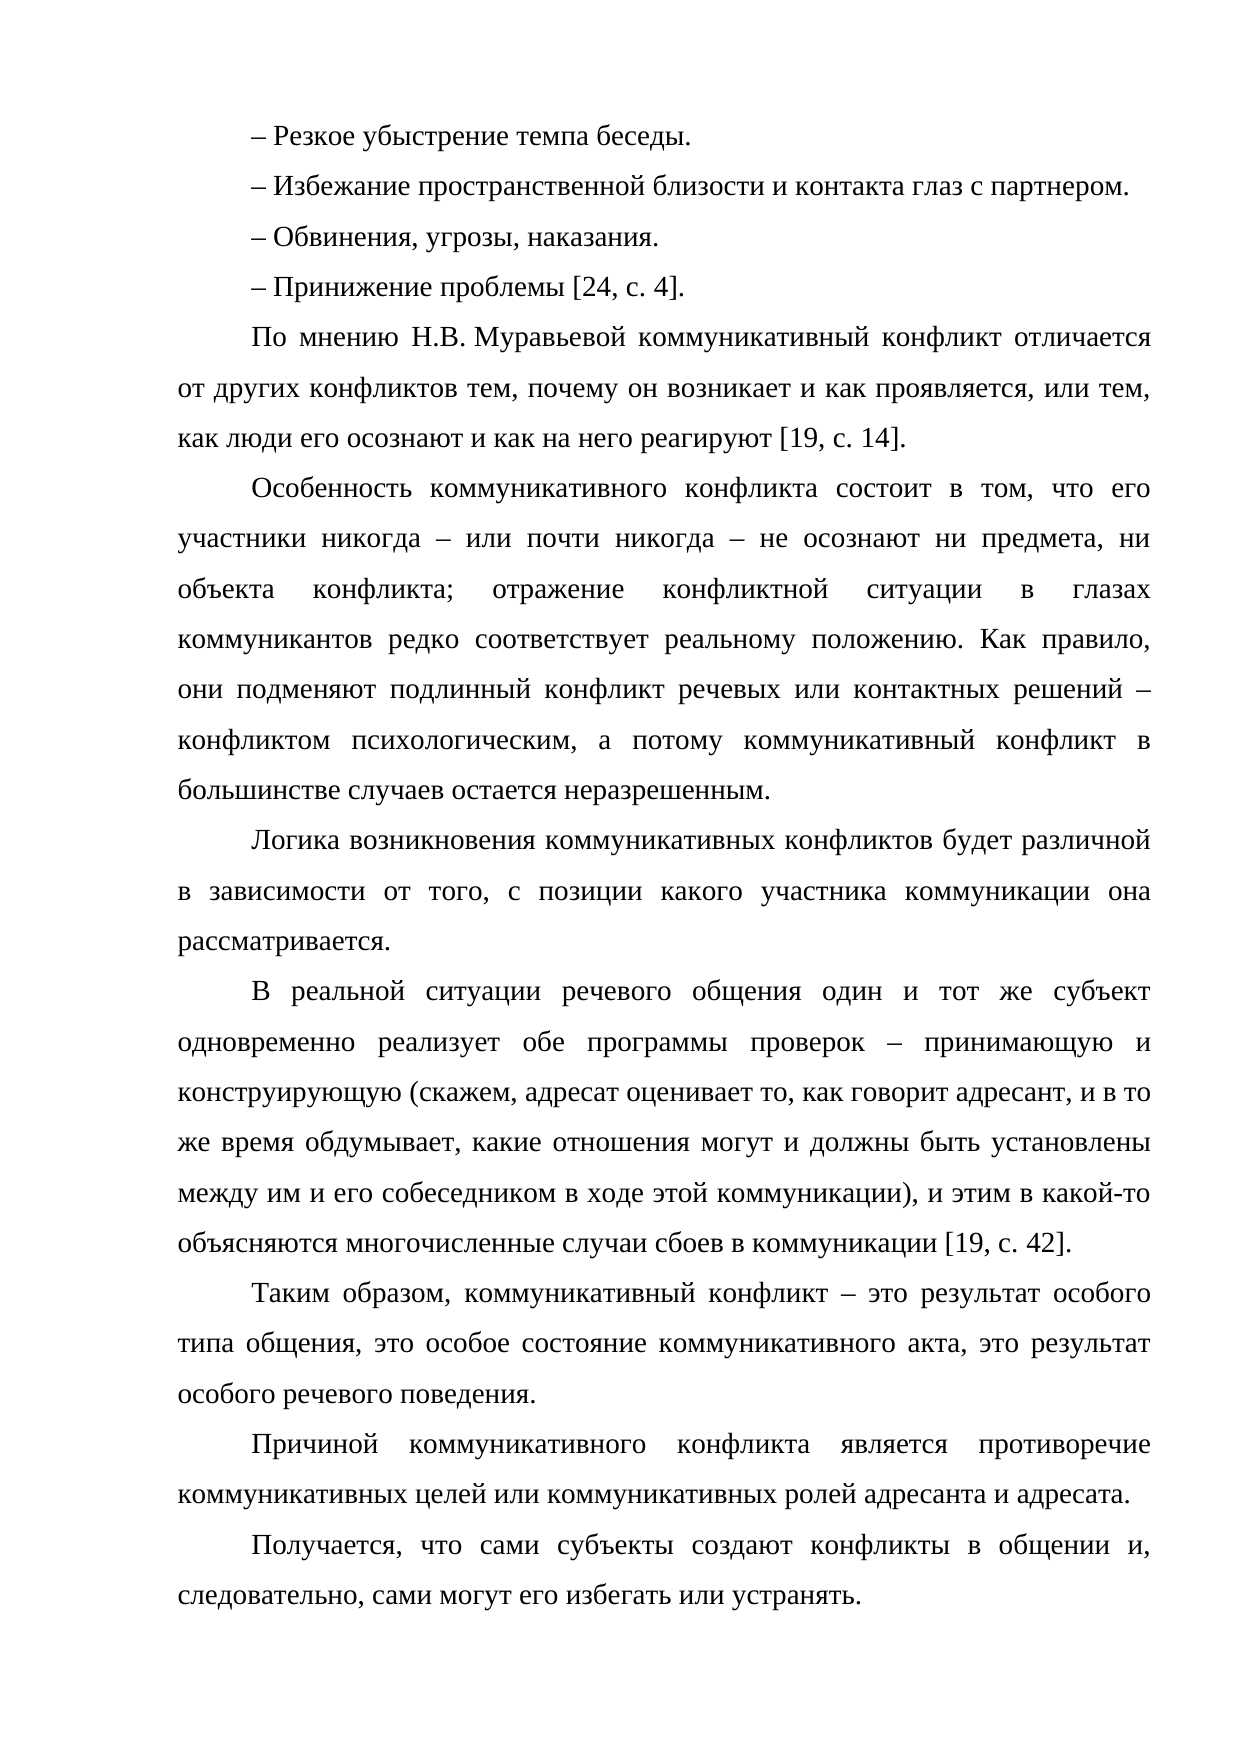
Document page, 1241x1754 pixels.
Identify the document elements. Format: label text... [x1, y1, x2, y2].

text – Принижение проблемы [24, с. 4]. [177, 269, 1152, 303]
text Таким образом, коммуникативный конфликт – это результат особого типа общения, это особое состояние коммуникативного акта, это результат особого речевого поведения. [177, 1275, 1152, 1409]
text Особенность коммуникативного конфликта состоит в том, что его участники никогда – или почти никогда – не осознают ни предмета, ни объекта конфликта; отражение конфликтной ситуации в глазах коммуникантов редко соответствует реальному положению. Как правило, они подменяют подлинный конфликт речевых или контактных решений – конфликтом психологическим, а потому коммуникативный конфликт в большинстве случаев остается неразрешенным. [177, 470, 1152, 806]
text Получается, что сами субъекты создают конфликты в общении и, следовательно, сами могут его избегать или устранять. [177, 1527, 1152, 1611]
text – Резкое убыстрение темпа беседы. [177, 118, 1152, 152]
text В реальной ситуации речевого общения один и тот же субъект одновременно реализует обе программы проверок – принимающую и конструирующую (скажем, адресат оценивает то, как говорит адресант, и в то же время обдумывает, какие отношения могут и должны быть установлены между им и его собеседником в ходе этой коммуникации), и этим в какой-то объясняются многочисленные случаи сбоев в коммуникации [19, с. 42]. [177, 973, 1152, 1258]
text Причиной коммуникативного конфликта является противоречие коммуникативных целей или коммуникативных ролей адресанта и адресата. [177, 1426, 1152, 1510]
text – Избежание пространственной близости и контакта глаз с партнером. [177, 168, 1152, 202]
text По мнению Н.В. Муравьевой коммуникативный конфликт отличается от других конфликтов тем, почему он возникает и как проявляется, или тем, как люди его осознают и как на него реагируют [19, с. 14]. [177, 319, 1152, 453]
text Логика возникновения коммуникативных конфликтов будет различной в зависимости от того, с позиции какого участника коммуникации она рассматривается. [177, 822, 1152, 957]
text – Обвинения, угрозы, наказания. [177, 219, 1152, 252]
